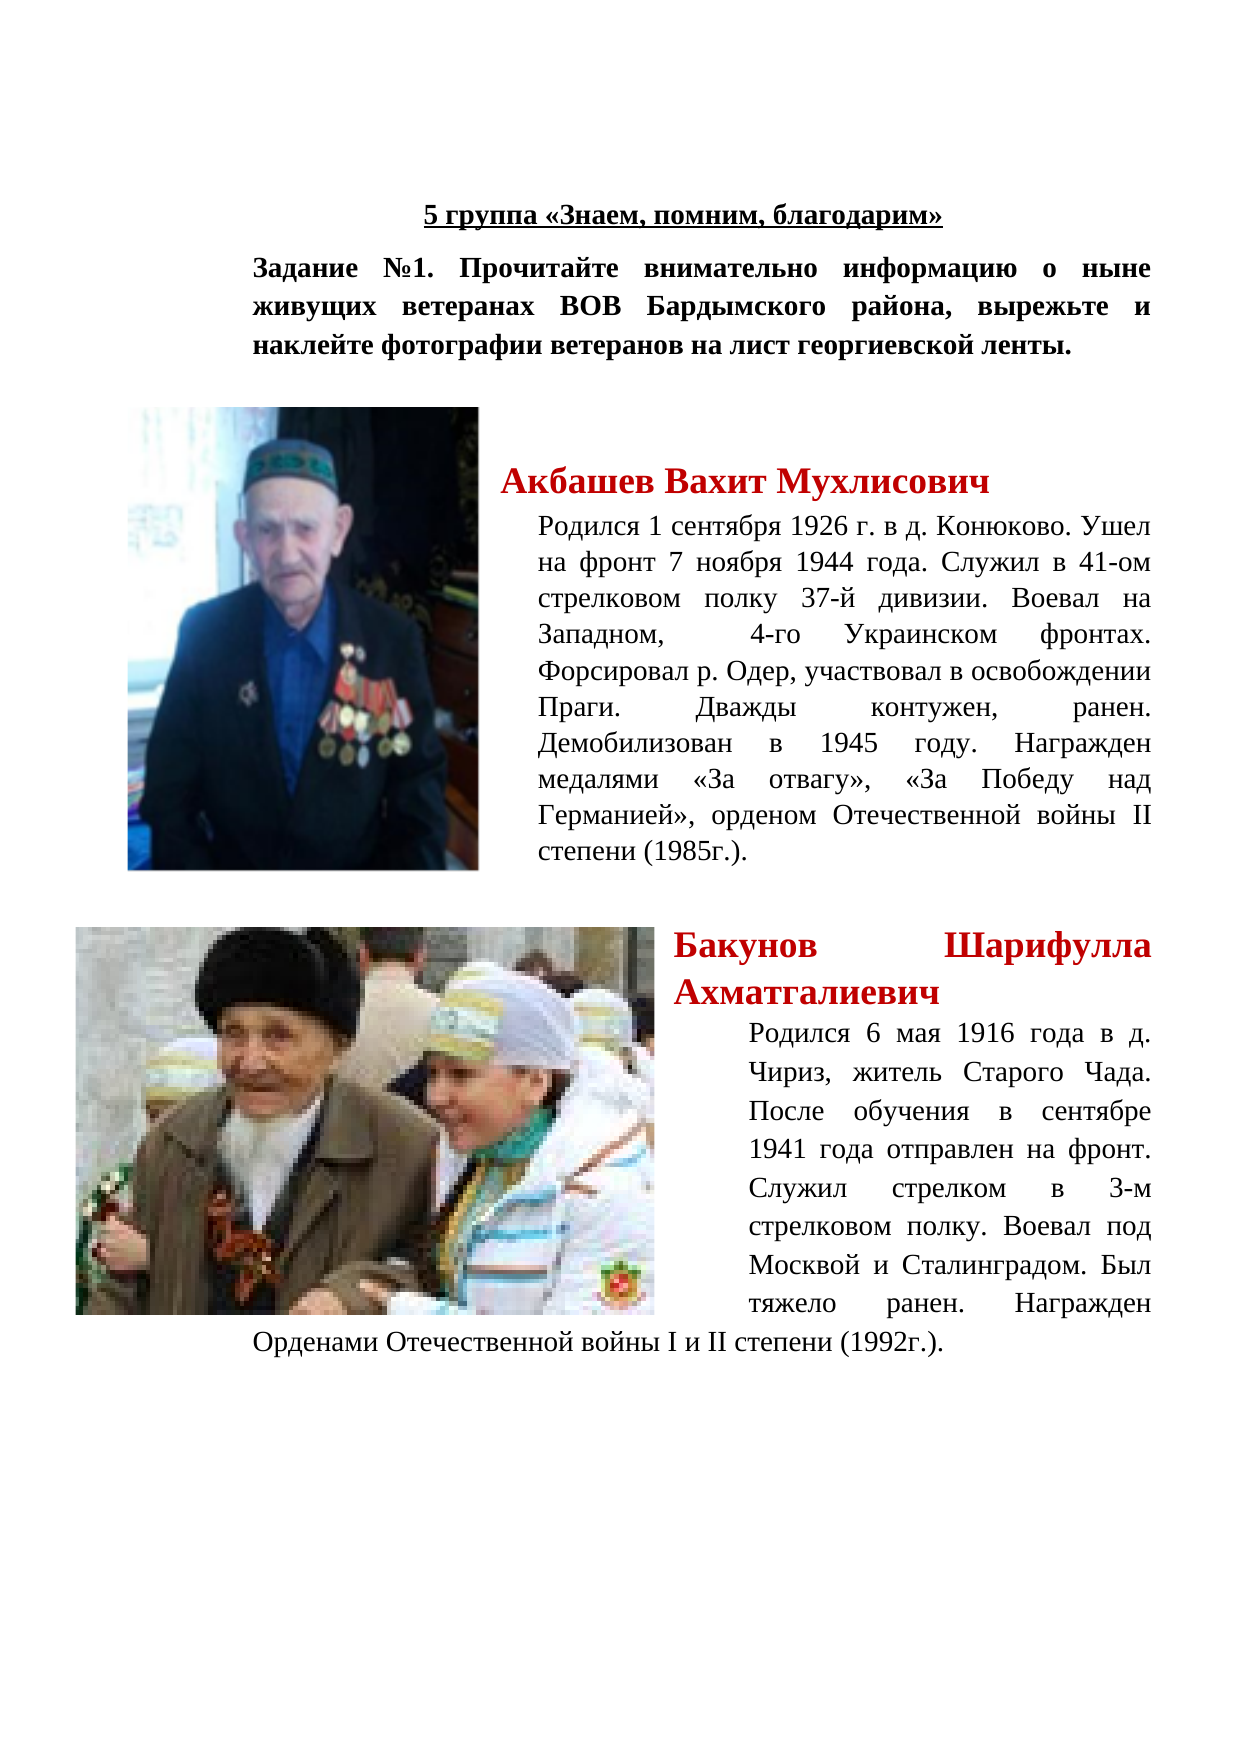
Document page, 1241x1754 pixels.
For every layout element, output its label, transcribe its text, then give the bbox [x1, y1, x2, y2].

text 5 группа «Знаем, помним, благодарим» [215, 197, 1152, 231]
text Бакунов Шарифулла Ахматгалиевич [177, 922, 1152, 1012]
text Родился 1 сентября 1926 г. в д. Конюково. Ушел на фронт 7 ноября 1944 года. Служил в 41-ом стрелковом полку 37-й дивизии. Воевал на Западном, 4-го Украинском фронтах. Форсировал р. Одер, участвовал в освобождении Праги. Дважды контужен, ранен. Демобилизован в 1945 году. Награжден медалями «За отвагу», «За Победу над Германией», орденом Отечественной войны II степени (1985г.). [482, 508, 1152, 867]
picture [127, 407, 482, 874]
text Родился 6 мая 1916 года в д. Чириз, житель Старого Чада. После обучения в сентябре 1941 года отправлен на фронт. Служил стрелком в 3-м стрелковом полку. Воевал под Москвой и Сталинградом. Был тяжело ранен. Награжден Орденами Отечественной войны I и II степени (1992г.). [252, 1016, 1152, 1357]
picture [75, 927, 655, 1315]
text Акбашев Вахит Мухлисович [482, 459, 1152, 502]
list Задание №1. Прочитайте внимательно информацию о ныне живущих ветеранах ВОВ Бардымского района, вырежьте и наклейте фотографии ветеранов на лист георгиевской ленты. [252, 250, 1152, 361]
